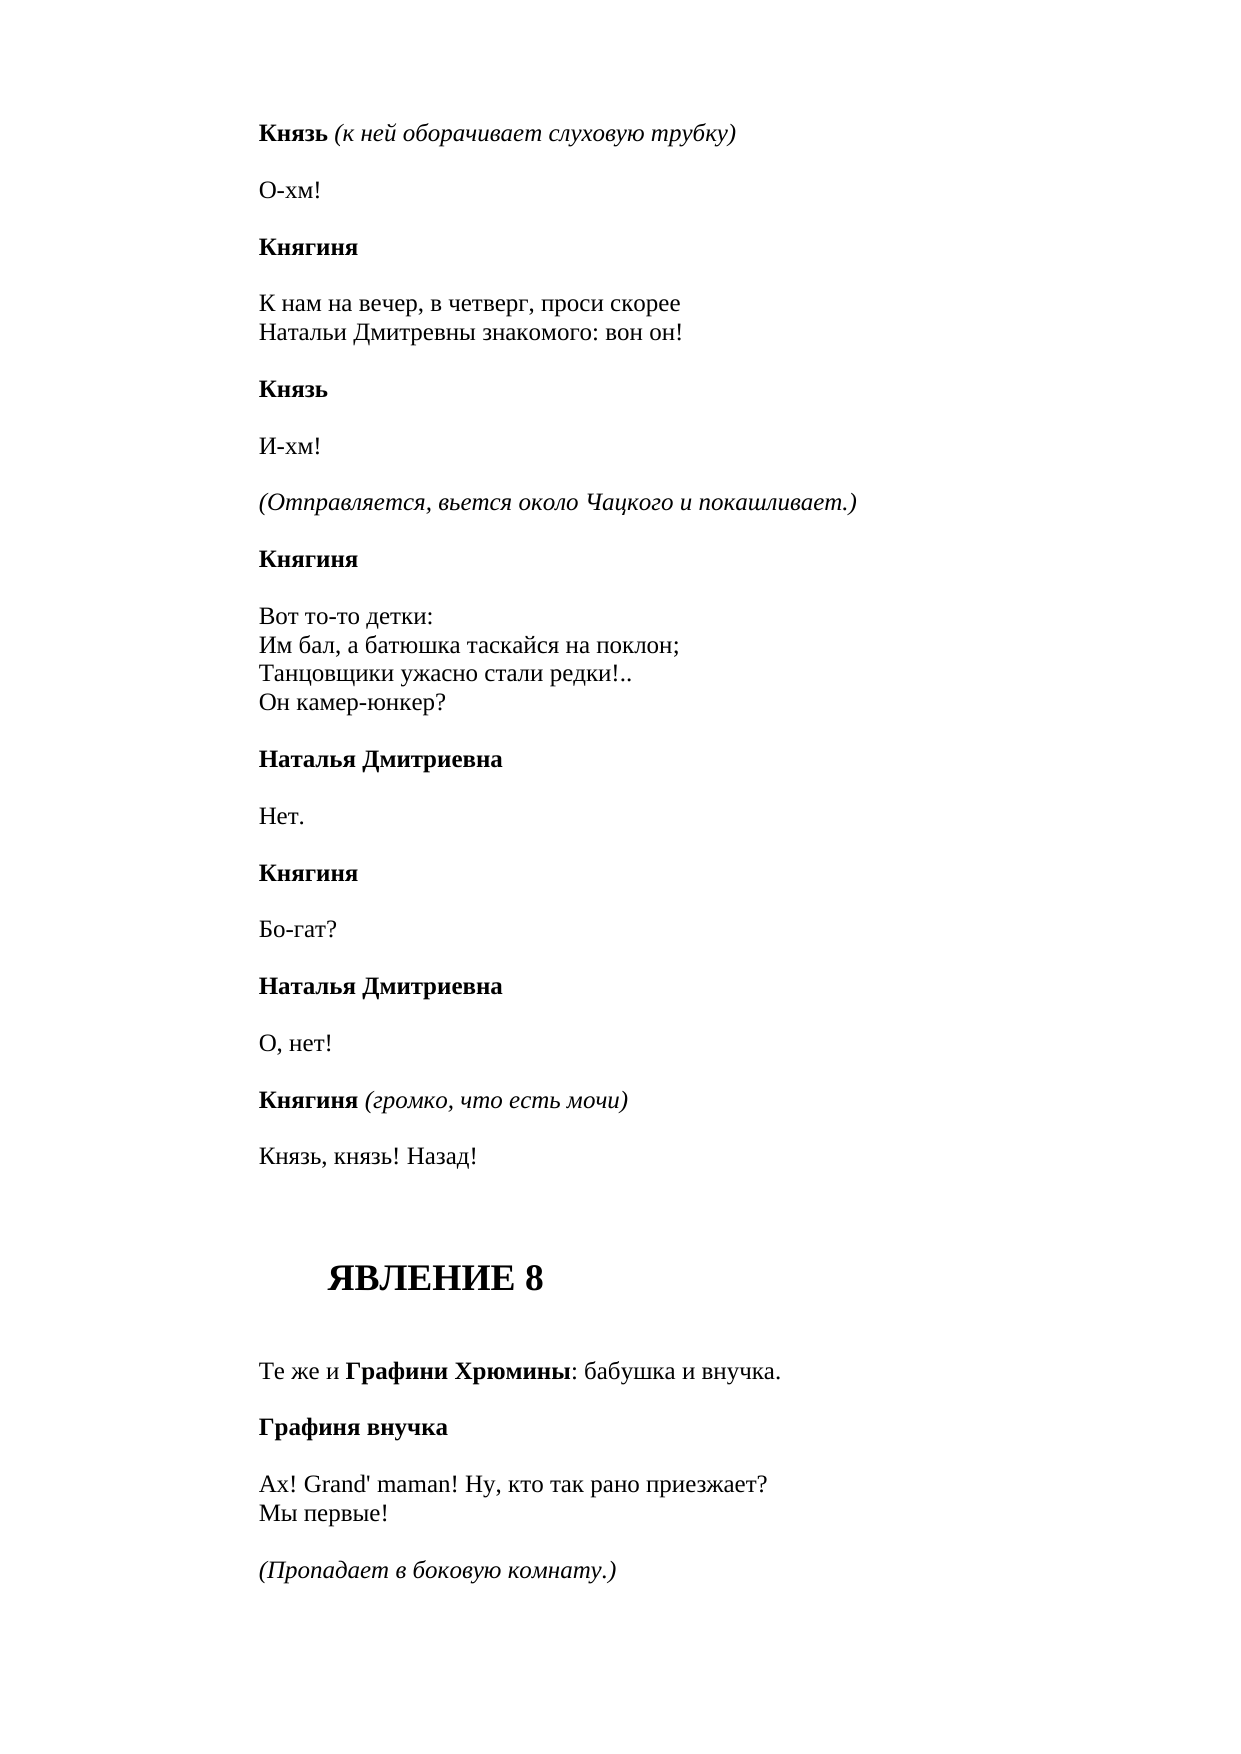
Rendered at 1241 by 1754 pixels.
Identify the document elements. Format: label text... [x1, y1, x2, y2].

text Те же и Графини Хрюмины: бабушка и внучка. [252, 1356, 1152, 1384]
text (Отправляется, вьется около Чацкого и покашливает.) [252, 487, 1152, 516]
text ЯВЛЕНИЕ 8 [327, 1255, 1152, 1298]
text О-хм! [252, 175, 1152, 204]
text Князь, князь! Назад! [252, 1141, 1152, 1170]
text Мы первые! [252, 1498, 1152, 1527]
text (Пропадает в боковую комнату.) [252, 1555, 1152, 1583]
text Вот то-то детки: [252, 601, 1152, 630]
text Танцовщики ужасно стали редки!.. [252, 658, 1152, 687]
text К нам на вечер, в четверг, проси скорее [252, 288, 1152, 317]
text Наталья Дмитриевна [252, 744, 1152, 773]
text Он камер-юнкер? [252, 687, 1152, 716]
text Княгиня (громко, что есть мочи) [252, 1085, 1152, 1113]
text Княгиня [252, 232, 1152, 260]
text Бо-гат? [252, 914, 1152, 943]
text Князь [252, 374, 1152, 403]
text Натальи Дмитревны знакомого: вон он! [252, 317, 1152, 346]
text Наталья Дмитриевна [252, 971, 1152, 1000]
text О, нет! [252, 1028, 1152, 1057]
text Нет. [252, 801, 1152, 829]
text Князь (к ней оборачивает слуховую трубку) [252, 118, 1152, 147]
text Им бал, а батюшка таскайся на поклон; [252, 630, 1152, 658]
text Княгиня [252, 544, 1152, 573]
text Ах! Grand' maman! Ну, кто так рано приезжает? [252, 1469, 1152, 1498]
text Графиня внучка [252, 1412, 1152, 1441]
text И-хм! [252, 431, 1152, 459]
text Княгиня [252, 858, 1152, 886]
